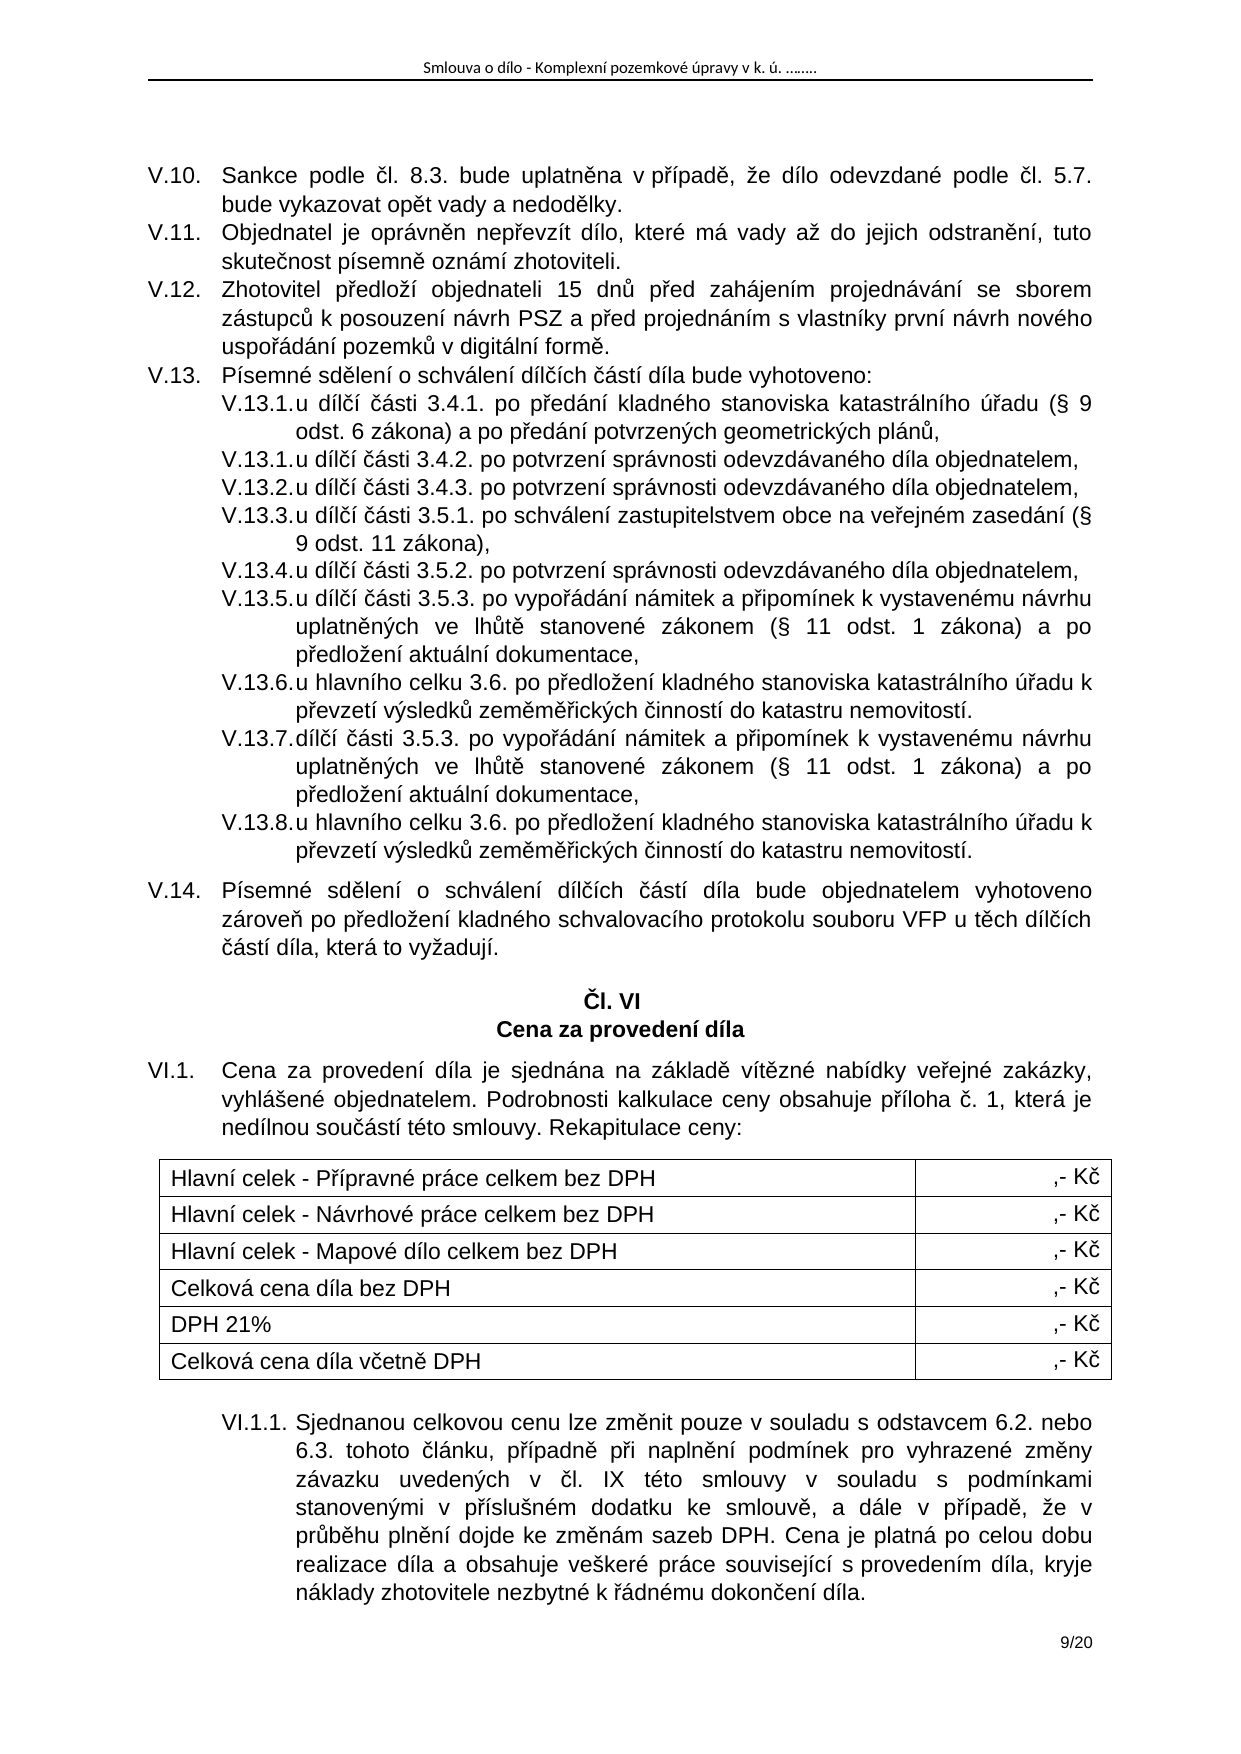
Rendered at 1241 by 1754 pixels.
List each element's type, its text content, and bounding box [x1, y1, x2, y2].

list u dílčí části 3.4.1. po předání kladného stanoviska katastrálního úřadu (§ 9 odst. 6 zákona) a po předání potvrzených geometrických plánů, [221, 390, 1093, 444]
list dílčí části 3.5.3. po vypořádání námitek a připomínek k vystavenému návrhu uplatněných ve lhůtě stanovené zákonem (§ 11 odst. 1 zákona) a po předložení aktuální dokumentace, [221, 725, 1093, 807]
table_cell Hlavní celek - Návrhové práce celkem bez DPH [160, 1197, 915, 1232]
table_header Hlavní celek - Přípravné práce celkem bez DPH [160, 1160, 915, 1196]
table_cell ,- Kč [916, 1234, 1111, 1269]
table_cell Celková cena díla včetně DPH [160, 1344, 915, 1379]
text Cena za provedení díla [148, 988, 1093, 1043]
list Písemné sdělení o schválení dílčích částí díla bude objednatelem vyhotoveno zároveň po předložení kladného schvalovacího protokolu souboru VFP u těch dílčích částí díla, která to vyžadují. [148, 877, 1093, 961]
list u dílčí části 3.4.2. po potvrzení správnosti odevzdávaného díla objednatelem, [221, 446, 1093, 472]
table_cell Celková cena díla bez DPH [160, 1270, 915, 1306]
list Zhotovitel předloží objednateli 15 dnů před zahájením projednávání se sborem zástupců k posouzení návrh PSZ a před projednáním s vlastníky první návrh nového uspořádání pozemků v digitální formě. [148, 276, 1093, 359]
list u hlavního celku 3.6. po předložení kladného stanoviska katastrálního úřadu k převzetí výsledků zeměměřických činností do katastru nemovitostí. [221, 669, 1093, 723]
list Objednatel je oprávněn nepřevzít dílo, které má vady až do jejich odstranění, tuto skutečnost písemně oznámí zhotoviteli. [148, 219, 1093, 274]
list Písemné sdělení o schválení dílčích částí díla bude vyhotoveno: [148, 362, 1093, 388]
table_cell DPH 21% [160, 1307, 915, 1342]
list Cena za provedení díla je sjednána na základě vítězné nabídky veřejné zakázky, vyhlášené objednatelem. Podrobnosti kalkulace ceny obsahuje příloha č. 1, která je nedílnou součástí této smlouvy. Rekapitulace ceny: [148, 1057, 1093, 1140]
list u dílčí části 3.5.1. po schválení zastupitelstvem obce na veřejném zasedání (§ 9 odst. 11 zákona), [221, 502, 1093, 556]
list u dílčí části 3.5.3. po vypořádání námitek a připomínek k vystavenému návrhu uplatněných ve lhůtě stanovené zákonem (§ 11 odst. 1 zákona) a po předložení aktuální dokumentace, [221, 585, 1093, 668]
list Sankce podle čl. 8.3. bude uplatněna v případě, že dílo odevzdané podle čl. 5.7. bude vykazovat opět vady a nedodělky. [148, 162, 1093, 217]
table_cell ,- Kč [916, 1197, 1111, 1232]
table_cell ,- Kč [916, 1307, 1111, 1342]
list u dílčí části 3.4.3. po potvrzení správnosti odevzdávaného díla objednatelem, [221, 474, 1093, 500]
table_cell ,- Kč [916, 1344, 1111, 1379]
list u dílčí části 3.5.2. po potvrzení správnosti odevzdávaného díla objednatelem, [221, 557, 1093, 584]
text Sjednanou celkovou cenu lze změnit pouze v souladu s odstavcem 6.2. nebo 6.3. tohoto článku, případně při naplnění podmínek pro vyhrazené změny závazku uvedených v čl. IX této smlouvy v souladu s podmínkami stanovenými v příslušném dodatku ke smlouvě, a dále v případě, že v průběhu plnění dojde ke změnám sazeb DPH. Cena je platná po celou dobu realizace díla a obsahuje veškeré práce související s provedením díla, kryje náklady zhotovitele nezbytné k řádnému dokončení díla. [221, 1409, 1093, 1606]
table_cell Hlavní celek - Mapové dílo celkem bez DPH [160, 1234, 915, 1269]
table_header ,- Kč [916, 1160, 1111, 1196]
list u hlavního celku 3.6. po předložení kladného stanoviska katastrálního úřadu k převzetí výsledků zeměměřických činností do katastru nemovitostí. [221, 809, 1093, 863]
table_cell ,- Kč [916, 1270, 1111, 1306]
